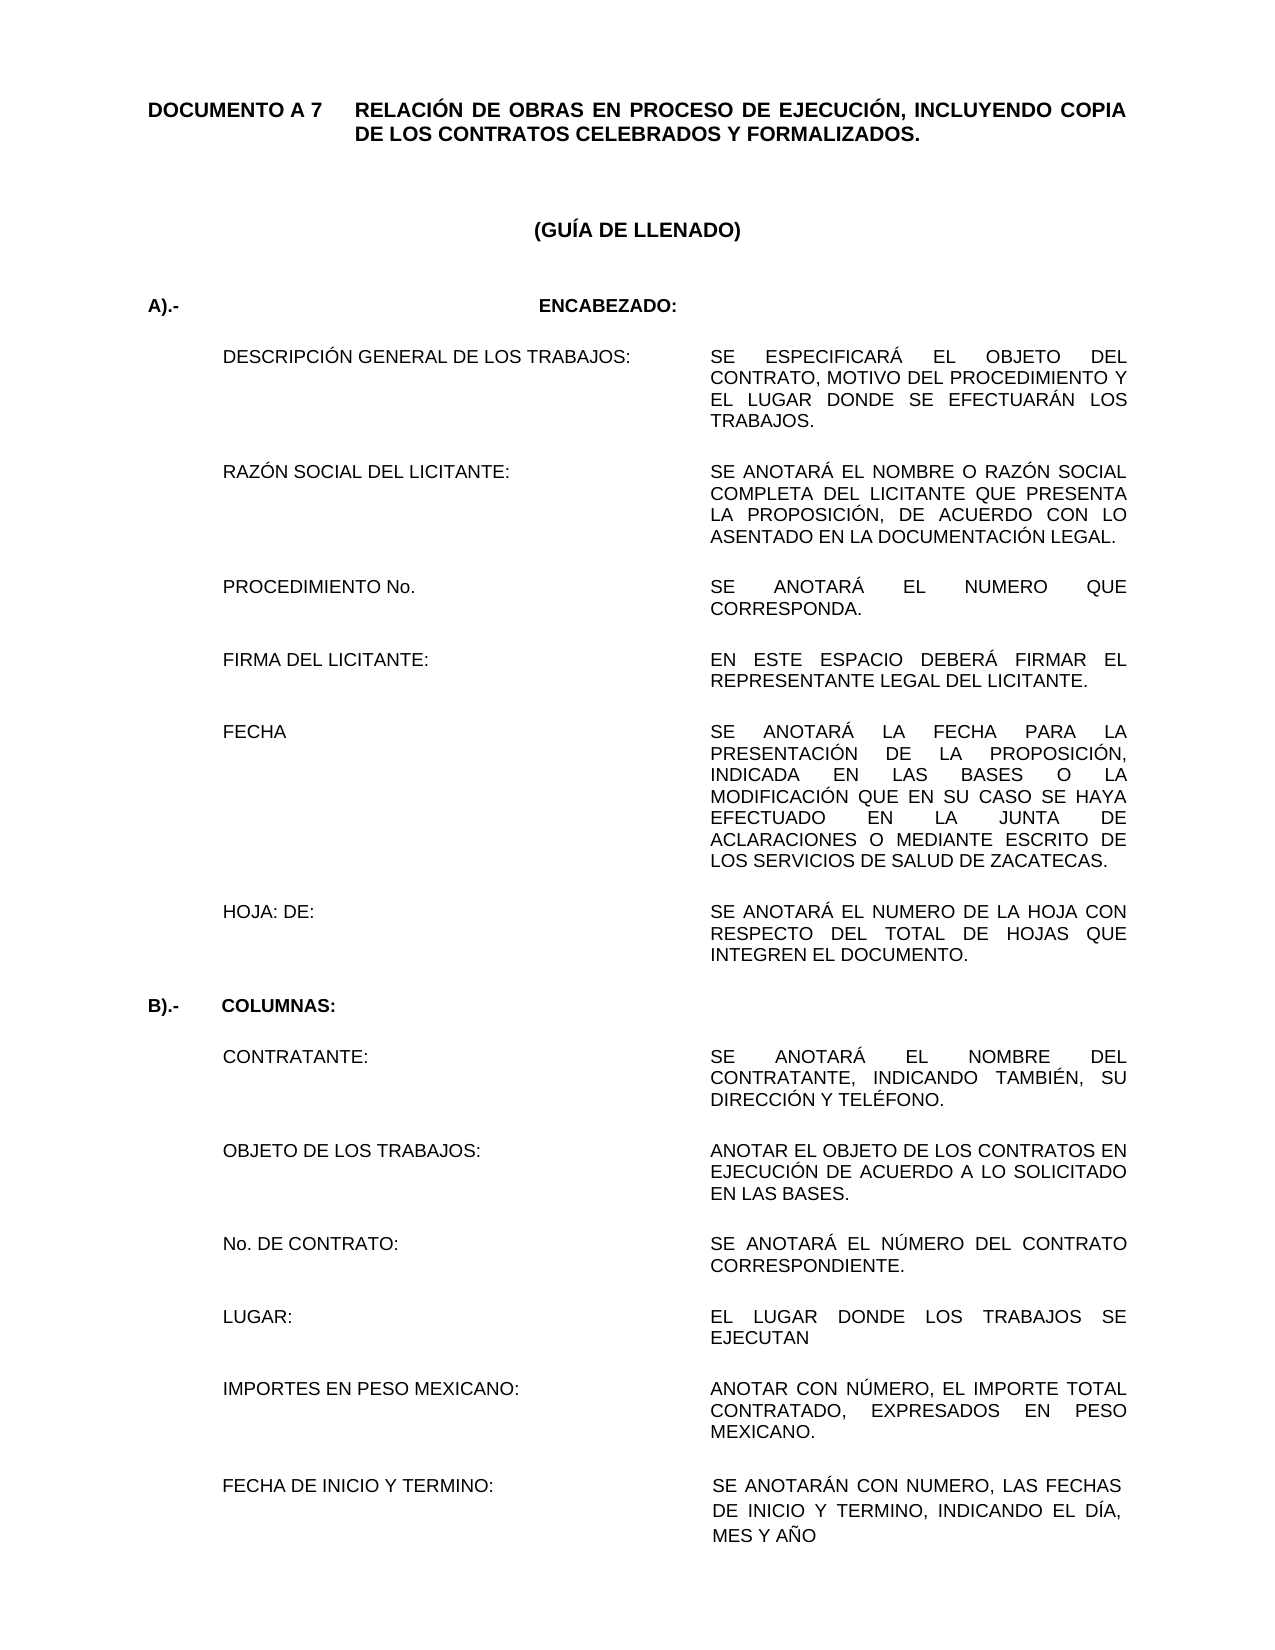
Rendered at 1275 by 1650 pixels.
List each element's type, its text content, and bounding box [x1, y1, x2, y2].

text PROCEDIMIENTO No. SE ANOTARÁ EL NUMERO QUE CORRESPONDA. [223, 576, 1127, 619]
text LUGAR: EL LUGAR DONDE LOS TRABAJOS SE EJECUTAN [223, 1306, 1127, 1349]
text CONTRATANTE: SE ANOTARÁ EL NOMBRE DEL CONTRATANTE, INDICANDO TAMBIÉN, SU DIRECCIÓN Y TELÉFONO. [223, 1046, 1127, 1110]
text IMPORTES EN PESO MEXICANO: ANOTAR CON NÚMERO, EL IMPORTE TOTAL CONTRATADO, EXPRESADOS EN PESO MEXICANO. [223, 1378, 1127, 1442]
text A).- ENCABEZADO: [148, 295, 1127, 316]
text RAZÓN SOCIAL DEL LICITANTE: SE ANOTARÁ EL NOMBRE O RAZÓN SOCIAL COMPLETA DEL LICITANTE QUE PRESENTA LA PROPOSICIÓN, DE ACUERDO CON LO ASENTADO EN LA DOCUMENTACIÓN LEGAL. [223, 461, 1127, 547]
text FECHA SE ANOTARÁ LA FECHA PARA LA PRESENTACIÓN DE LA PROPOSICIÓN, INDICADA EN LAS BASES O LA MODIFICACIÓN QUE EN SU CASO SE HAYA EFECTUADO EN LA JUNTA DE ACLARACIONES O MEDIANTE ESCRITO DE LOS SERVICIOS DE SALUD DE ZACATECAS. [223, 721, 1127, 872]
text FECHA DE INICIO Y TERMINO: SE ANOTARÁN CON NUMERO, LAS FECHAS DE INICIO Y TERMINO, INDICANDO EL DÍA, MES Y AÑO [222, 1472, 1122, 1547]
text B).- COLUMNAS: [148, 995, 1127, 1016]
text FIRMA DEL LICITANTE: EN ESTE ESPACIO DEBERÁ FIRMAR EL REPRESENTANTE LEGAL DEL LICITANTE. [223, 648, 1127, 692]
text HOJA: DE: SE ANOTARÁ EL NUMERO DE LA HOJA CON RESPECTO DEL TOTAL DE HOJAS QUE INTEGREN EL DOCUMENTO. [223, 901, 1127, 966]
text DESCRIPCIÓN GENERAL DE LOS TRABAJOS: SE ESPECIFICARÁ EL OBJETO DEL CONTRATO, MOTIVO DEL PROCEDIMIENTO Y EL LUGAR DONDE SE EFECTUARÁN LOS TRABAJOS. [223, 345, 1127, 432]
text (GUÍA DE LLENADO) [148, 218, 1127, 242]
text No. DE CONTRATO: SE ANOTARÁ EL NÚMERO DEL CONTRATO CORRESPONDIENTE. [223, 1233, 1127, 1276]
text DOCUMENTO A 7 RELACIÓN DE OBRAS EN PROCESO DE EJECUCIÓN, INCLUYENDO COPIA DE LOS CONTRATOS CELEBRADOS Y FORMALIZADOS. [148, 98, 1127, 146]
text OBJETO DE LOS TRABAJOS: ANOTAR EL OBJETO DE LOS CONTRATOS EN EJECUCIÓN DE ACUERDO A LO SOLICITADO EN LAS BASES. [223, 1139, 1127, 1204]
